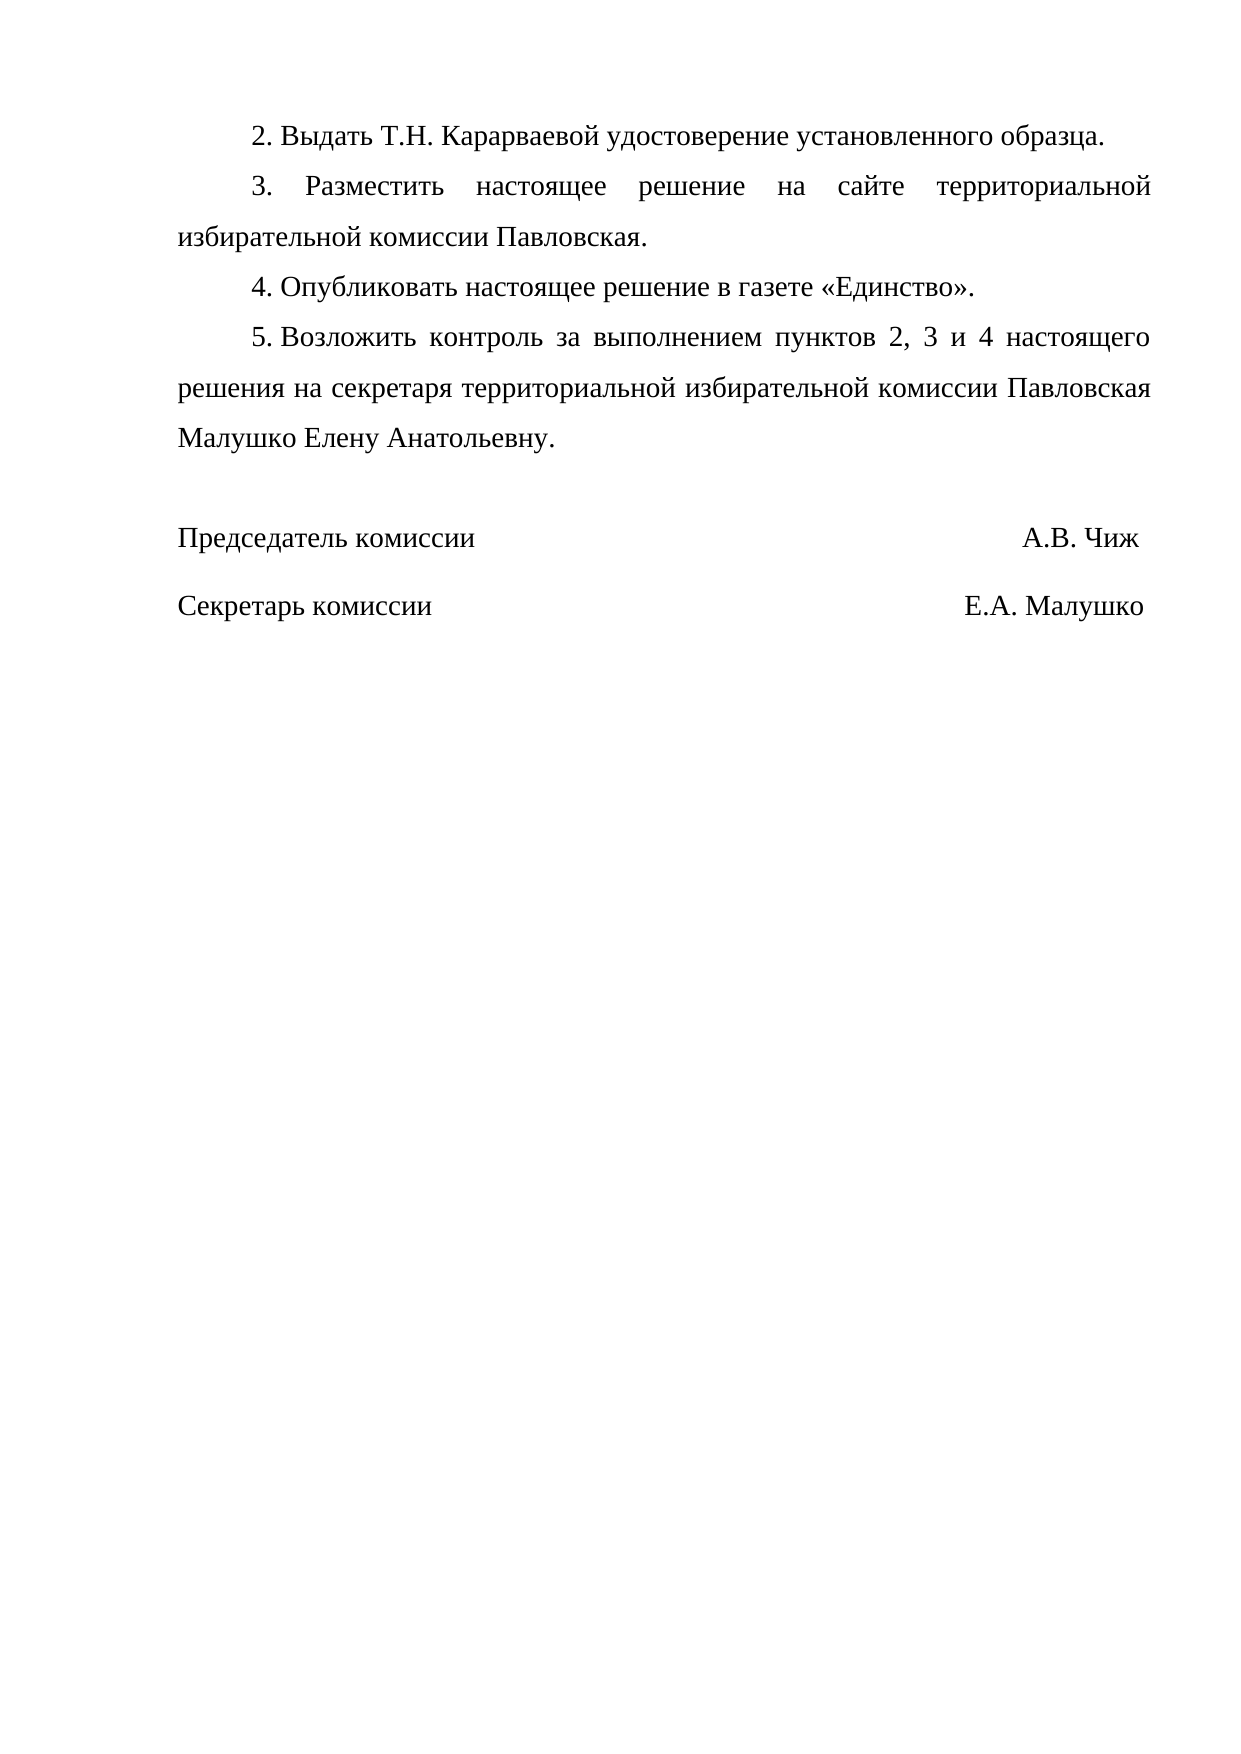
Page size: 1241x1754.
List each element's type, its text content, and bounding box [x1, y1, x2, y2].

text Председатель комиссии А.В. Чиж [177, 521, 1152, 554]
text 2. Выдать Т.Н. Карарваевой удостоверение установленного образца. [177, 118, 1152, 152]
text 5. Возложить контроль за выполнением пунктов 2, 3 и 4 настоящего решения на секретаря территориальной избирательной комиссии Павловская Малушко Елену Анатольевну. [177, 319, 1152, 453]
text Секретарь комиссии Е.А. Малушко [177, 588, 1152, 621]
text 3. Разместить настоящее решение на сайте территориальной избирательной комиссии Павловская. [177, 168, 1152, 252]
text 4. Опубликовать настоящее решение в газете «Единство». [177, 269, 1152, 303]
